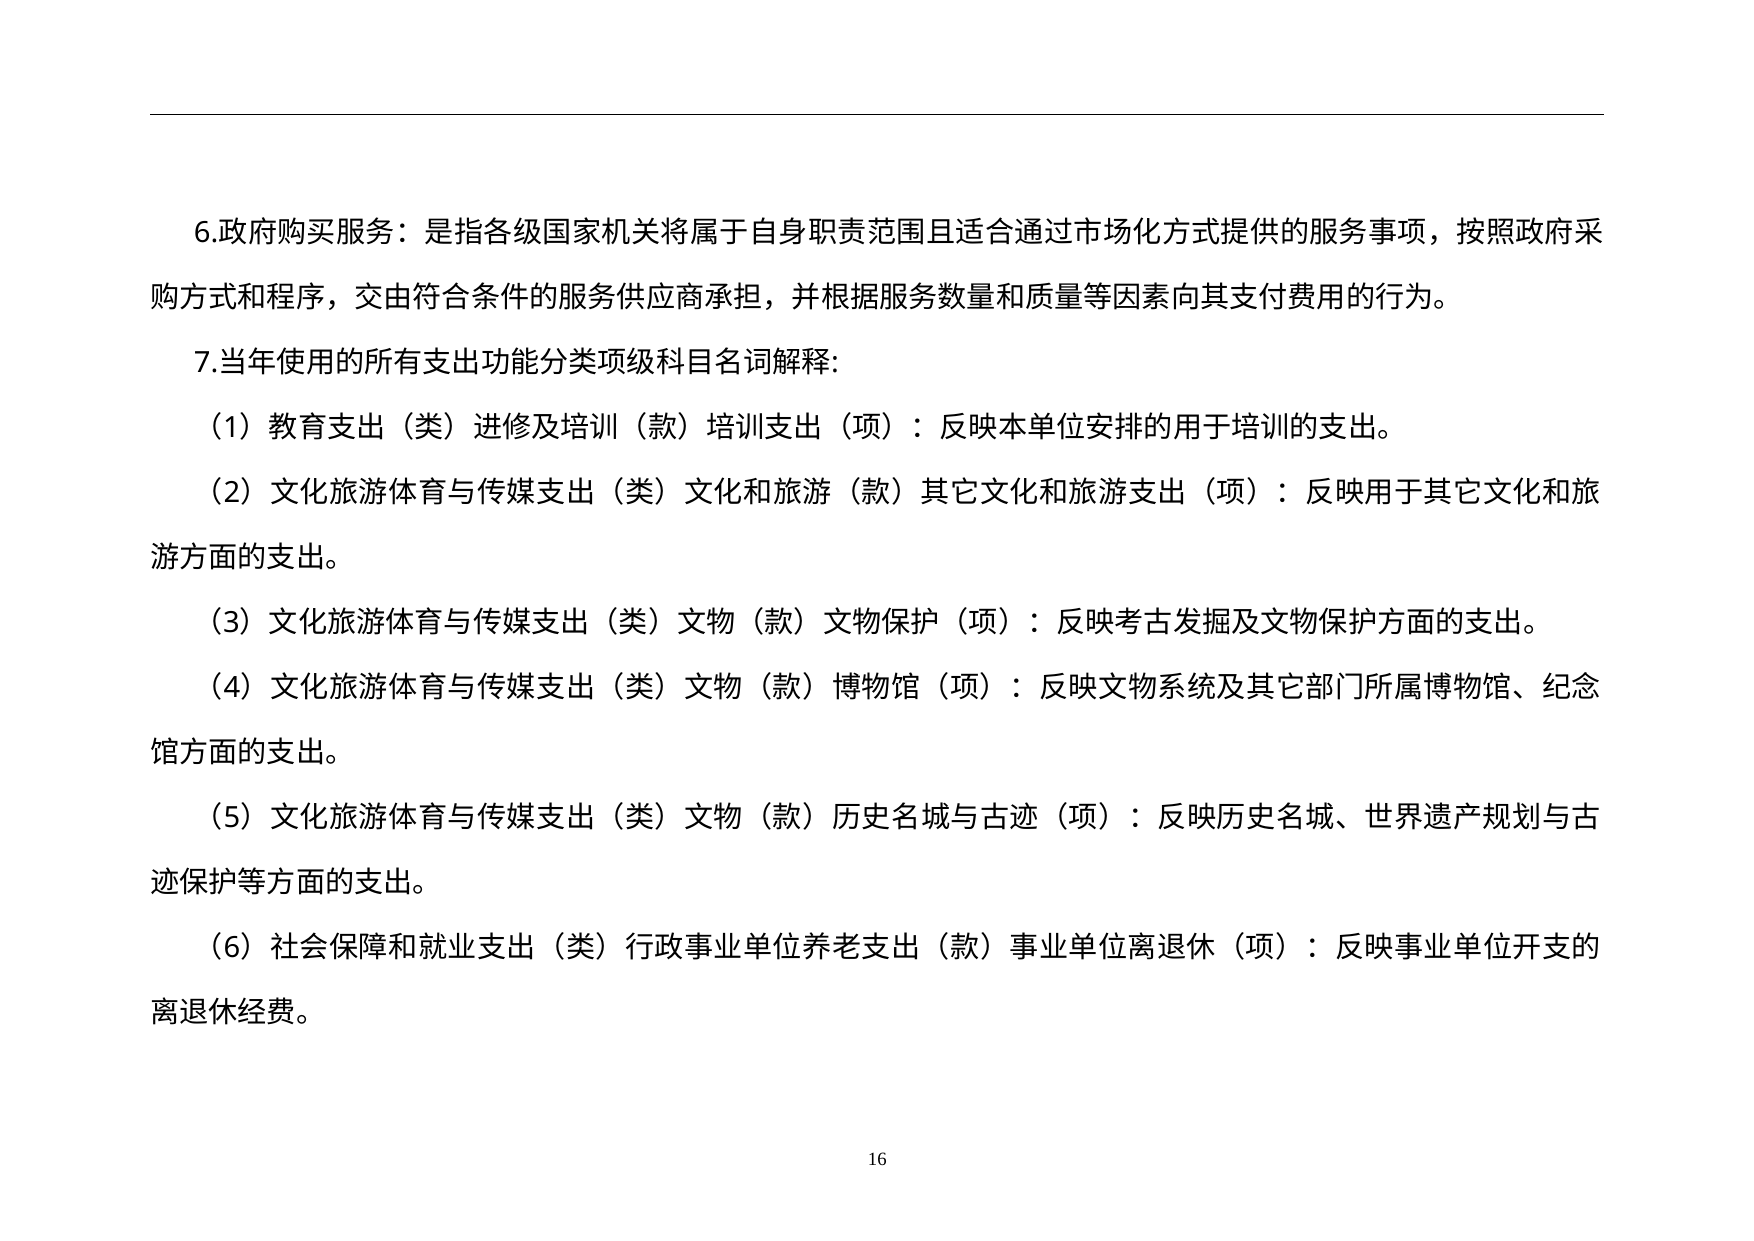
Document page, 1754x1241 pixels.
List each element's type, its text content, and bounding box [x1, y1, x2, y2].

text （1）教育支出（类）进修及培训（款）培训支出（项）：反映本单位安排的用于培训的支出。 [150, 393, 1604, 458]
text 6.政府购买服务：是指各级国家机关将属于自身职责范围且适合通过市场化方式提供的服务事项，按照政府采购方式和程序，交由符合条件的服务供应商承担，并根据服务数量和质量等因素向其支付费用的行为。 [150, 198, 1604, 328]
text 7.当年使用的所有支出功能分类项级科目名词解释: [150, 328, 1604, 393]
text （3）文化旅游体育与传媒支出（类）文物（款）文物保护（项）：反映考古发掘及文物保护方面的支出。 [150, 588, 1604, 653]
text （6）社会保障和就业支出（类）行政事业单位养老支出（款）事业单位离退休（项）：反映事业单位开支的离退休经费。 [150, 913, 1604, 1043]
text （2）文化旅游体育与传媒支出（类）文化和旅游（款）其它文化和旅游支出（项）：反映用于其它文化和旅游方面的支出。 [150, 458, 1604, 588]
text （4）文化旅游体育与传媒支出（类）文物（款）博物馆（项）：反映文物系统及其它部门所属博物馆、纪念馆方面的支出。 [150, 653, 1604, 783]
text （5）文化旅游体育与传媒支出（类）文物（款）历史名城与古迹（项）：反映历史名城、世界遗产规划与古迹保护等方面的支出。 [150, 783, 1604, 913]
